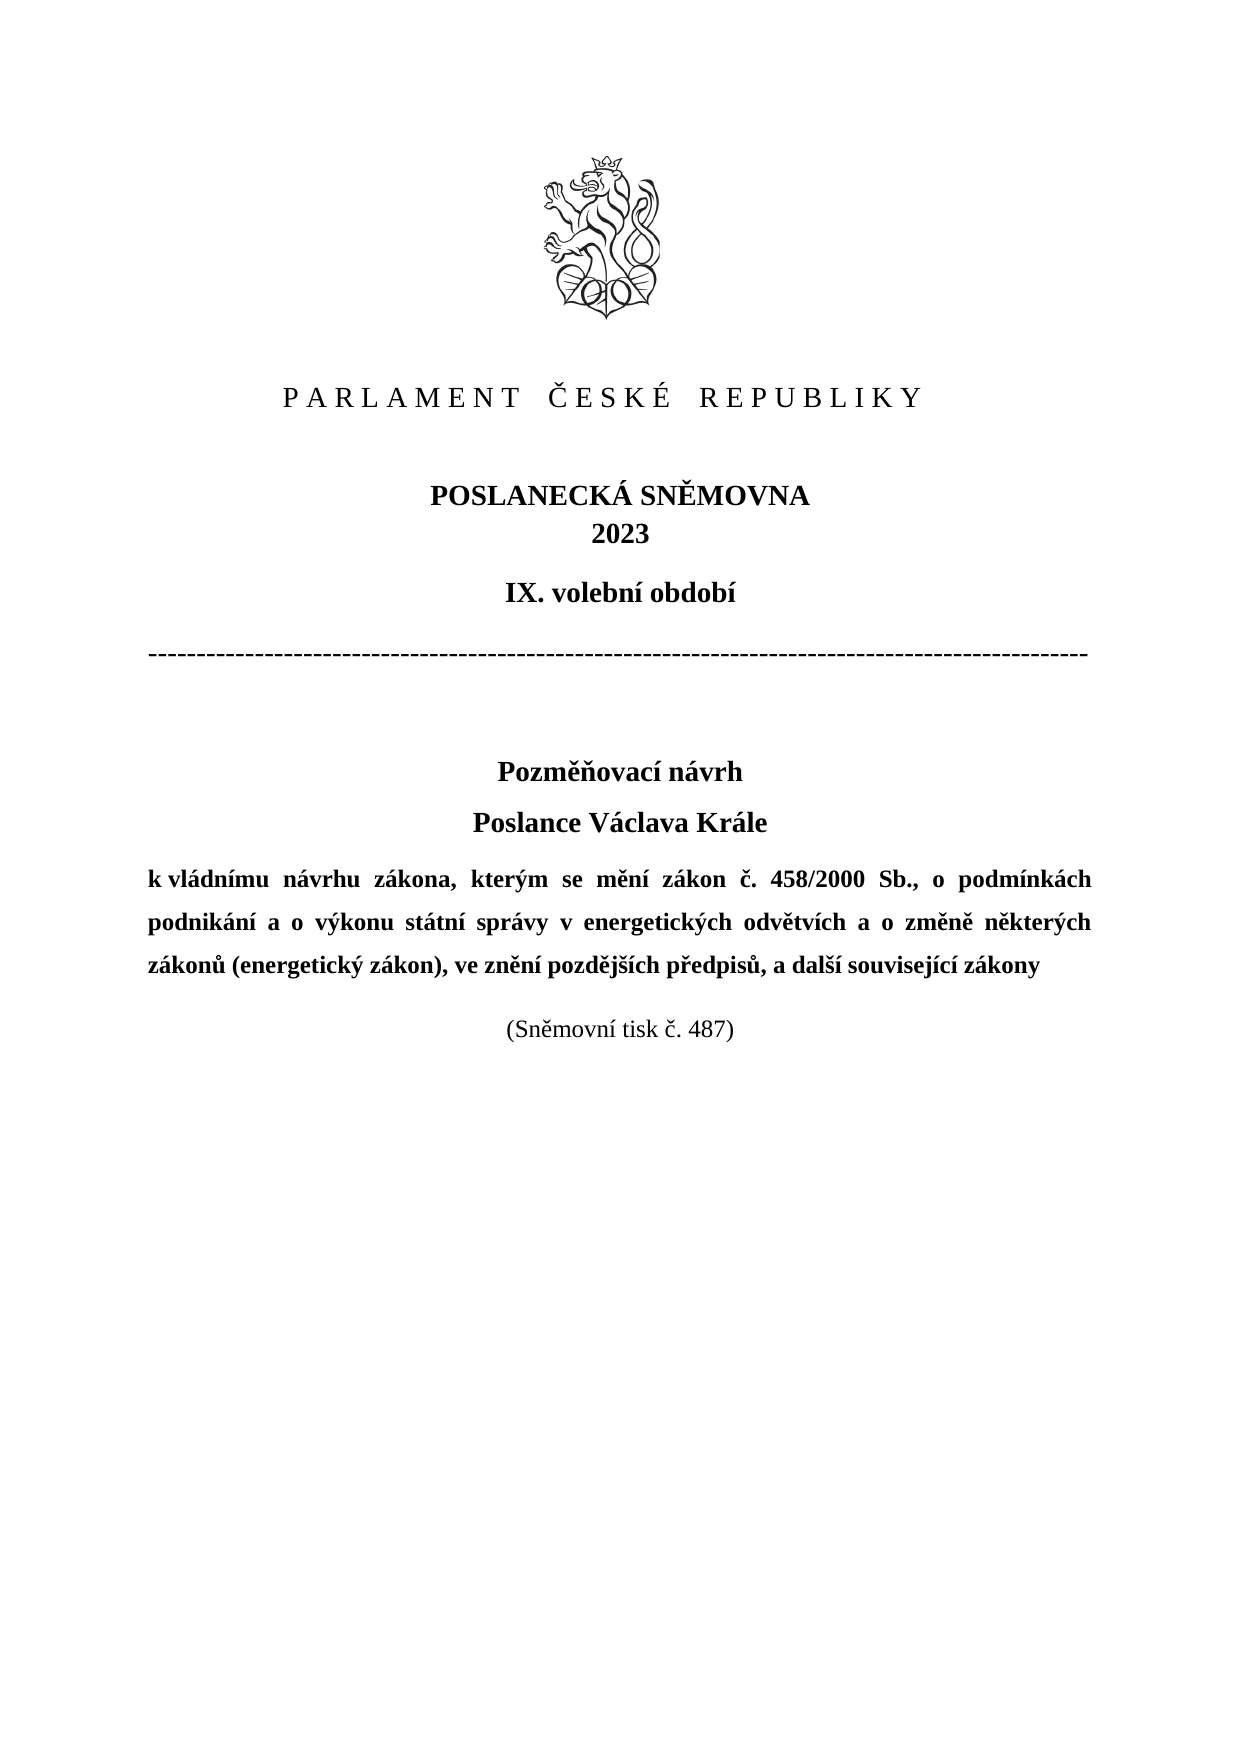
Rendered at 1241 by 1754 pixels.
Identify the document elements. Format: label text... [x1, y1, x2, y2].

text IX. volební období [148, 576, 1093, 609]
text Poslance Václava Krále [148, 805, 1093, 838]
subtitle POSLANECKÁ SNĚMOVNA [148, 478, 1093, 511]
text 2023 [148, 516, 1093, 550]
text (Sněmovní tisk č. 487) [148, 1014, 1093, 1043]
text ------------------------------------------------------------------------------------------------- [148, 635, 1093, 668]
text k vládnímu návrhu zákona, kterým se mění zákon č. 458/2000 Sb., o podmínkách podnikání a o výkonu státní správy v energetických odvětvích a o změně některých zákonů (energetický zákon), ve znění pozdějších předpisů, a další související zákony [148, 864, 1093, 979]
title P A R L A M E N T Č E S K É R E P U B L I K Y [148, 380, 1056, 413]
text Pozměňovací návrh [148, 754, 1093, 787]
